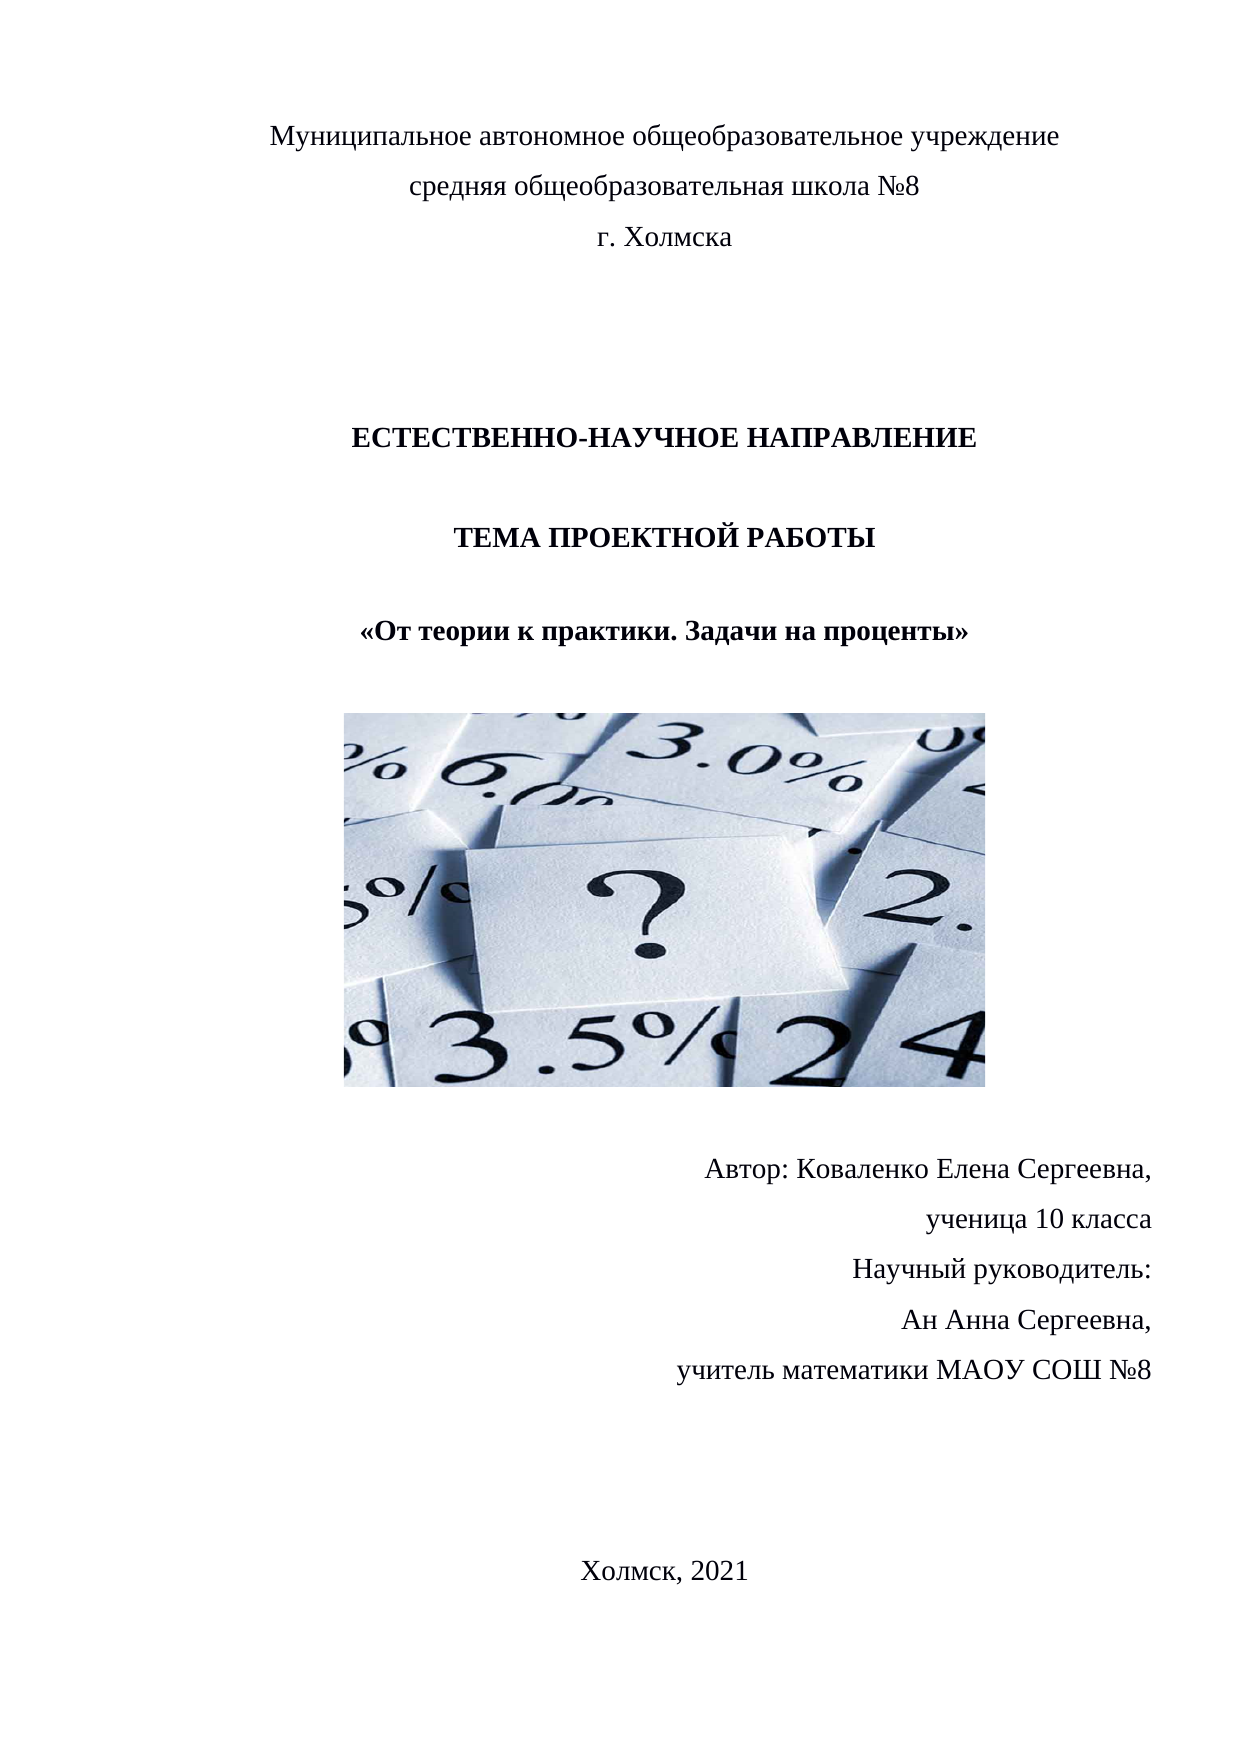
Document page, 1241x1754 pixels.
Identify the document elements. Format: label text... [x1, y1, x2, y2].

text Муниципальное автономное общеобразовательное учреждение [177, 118, 1152, 152]
text Научный руководитель: [177, 1252, 1152, 1285]
text Холмск, 2021 [177, 1553, 1152, 1587]
text г. Холмска [177, 219, 1152, 252]
text Автор: Коваленко Елена Сергеевна, [177, 1151, 1152, 1184]
text учитель математики МАОУ СОШ №8 [177, 1352, 1152, 1386]
text ЕСТЕСТВЕННО-НАУЧНОЕ НАПРАВЛЕНИЕ [177, 420, 1152, 453]
text средняя общеобразовательная школа №8 [177, 168, 1152, 202]
text Ан Анна Сергеевна, [177, 1302, 1152, 1336]
picture [343, 713, 986, 1087]
text «От теории к практики. Задачи на проценты» [177, 613, 1152, 646]
text ТЕМА ПРОЕКТНОЙ РАБОТЫ [177, 521, 1152, 554]
text ученица 10 класса [177, 1201, 1152, 1235]
